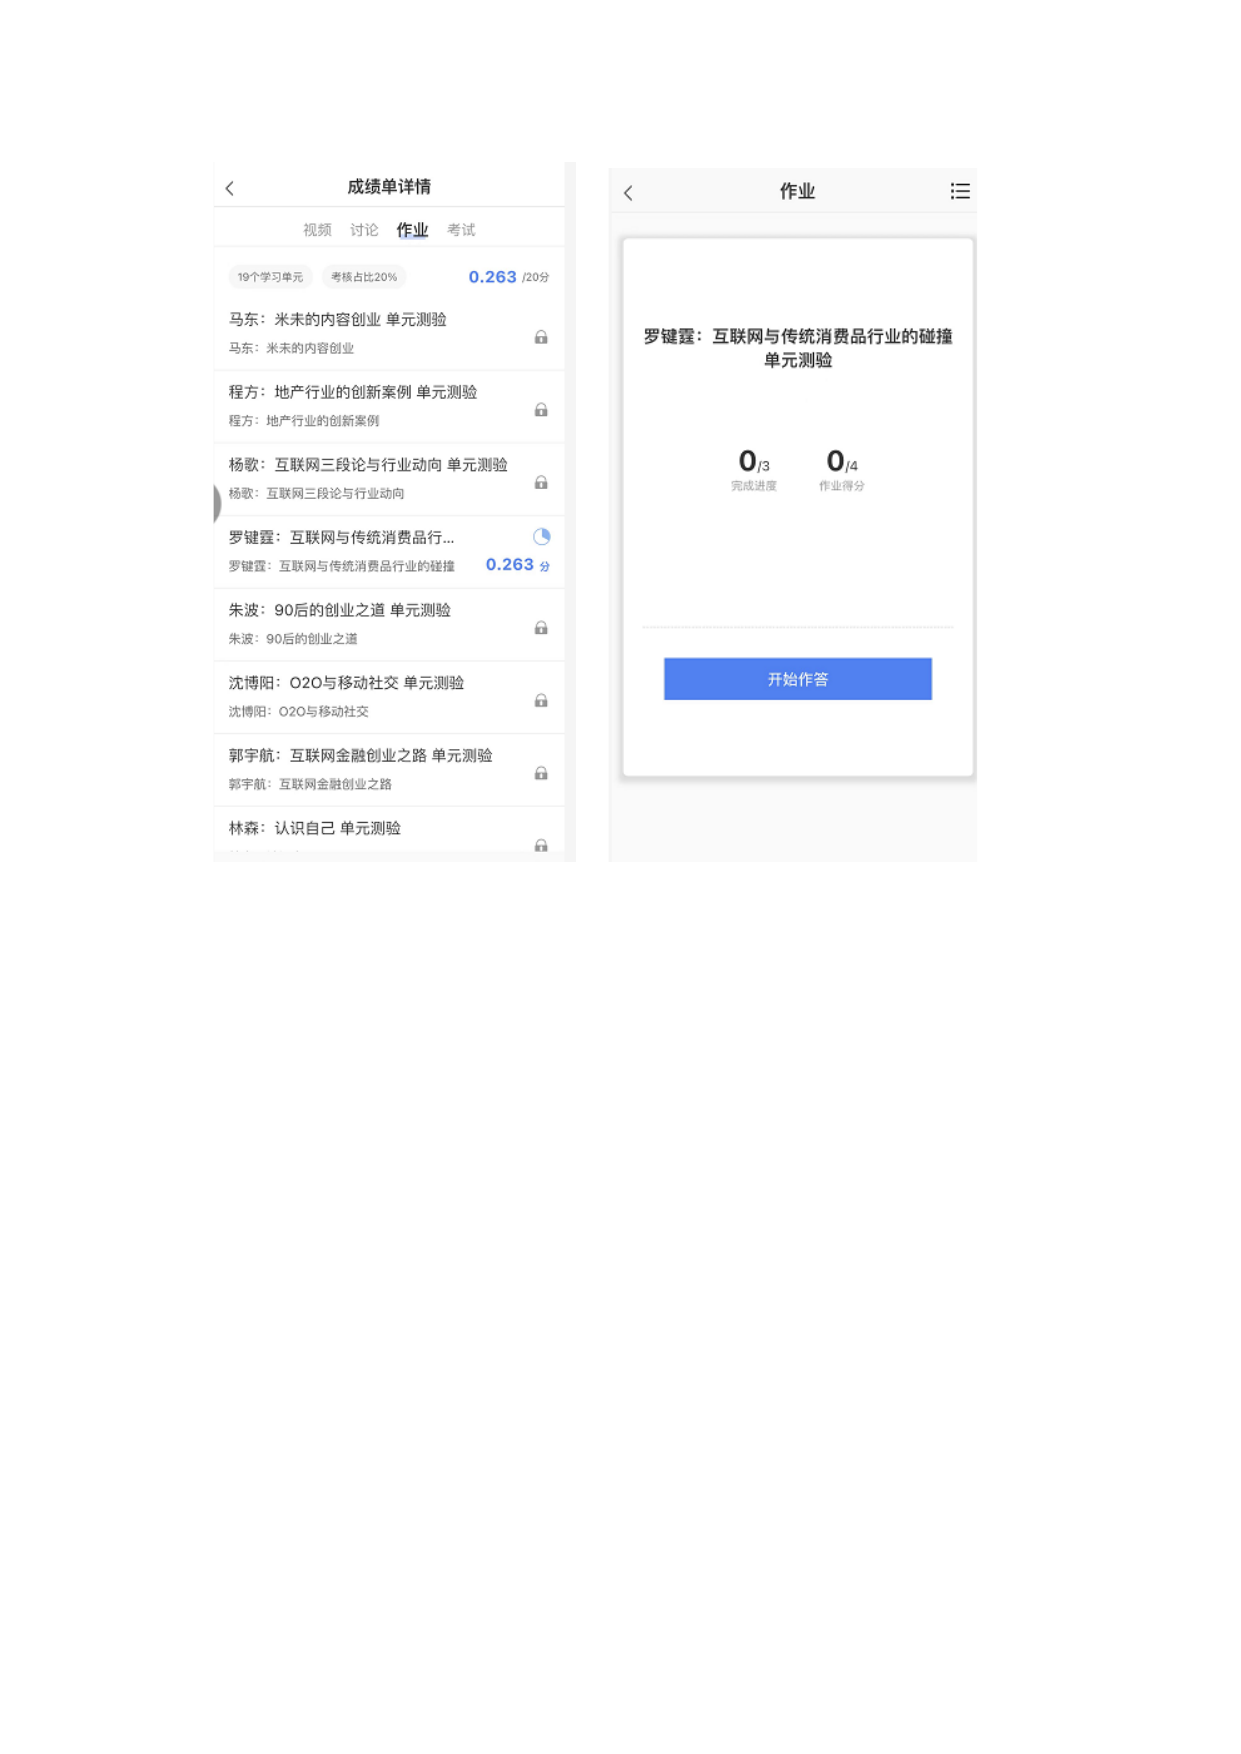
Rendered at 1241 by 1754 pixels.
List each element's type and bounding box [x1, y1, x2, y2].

picture [608, 168, 978, 862]
picture [213, 162, 576, 862]
